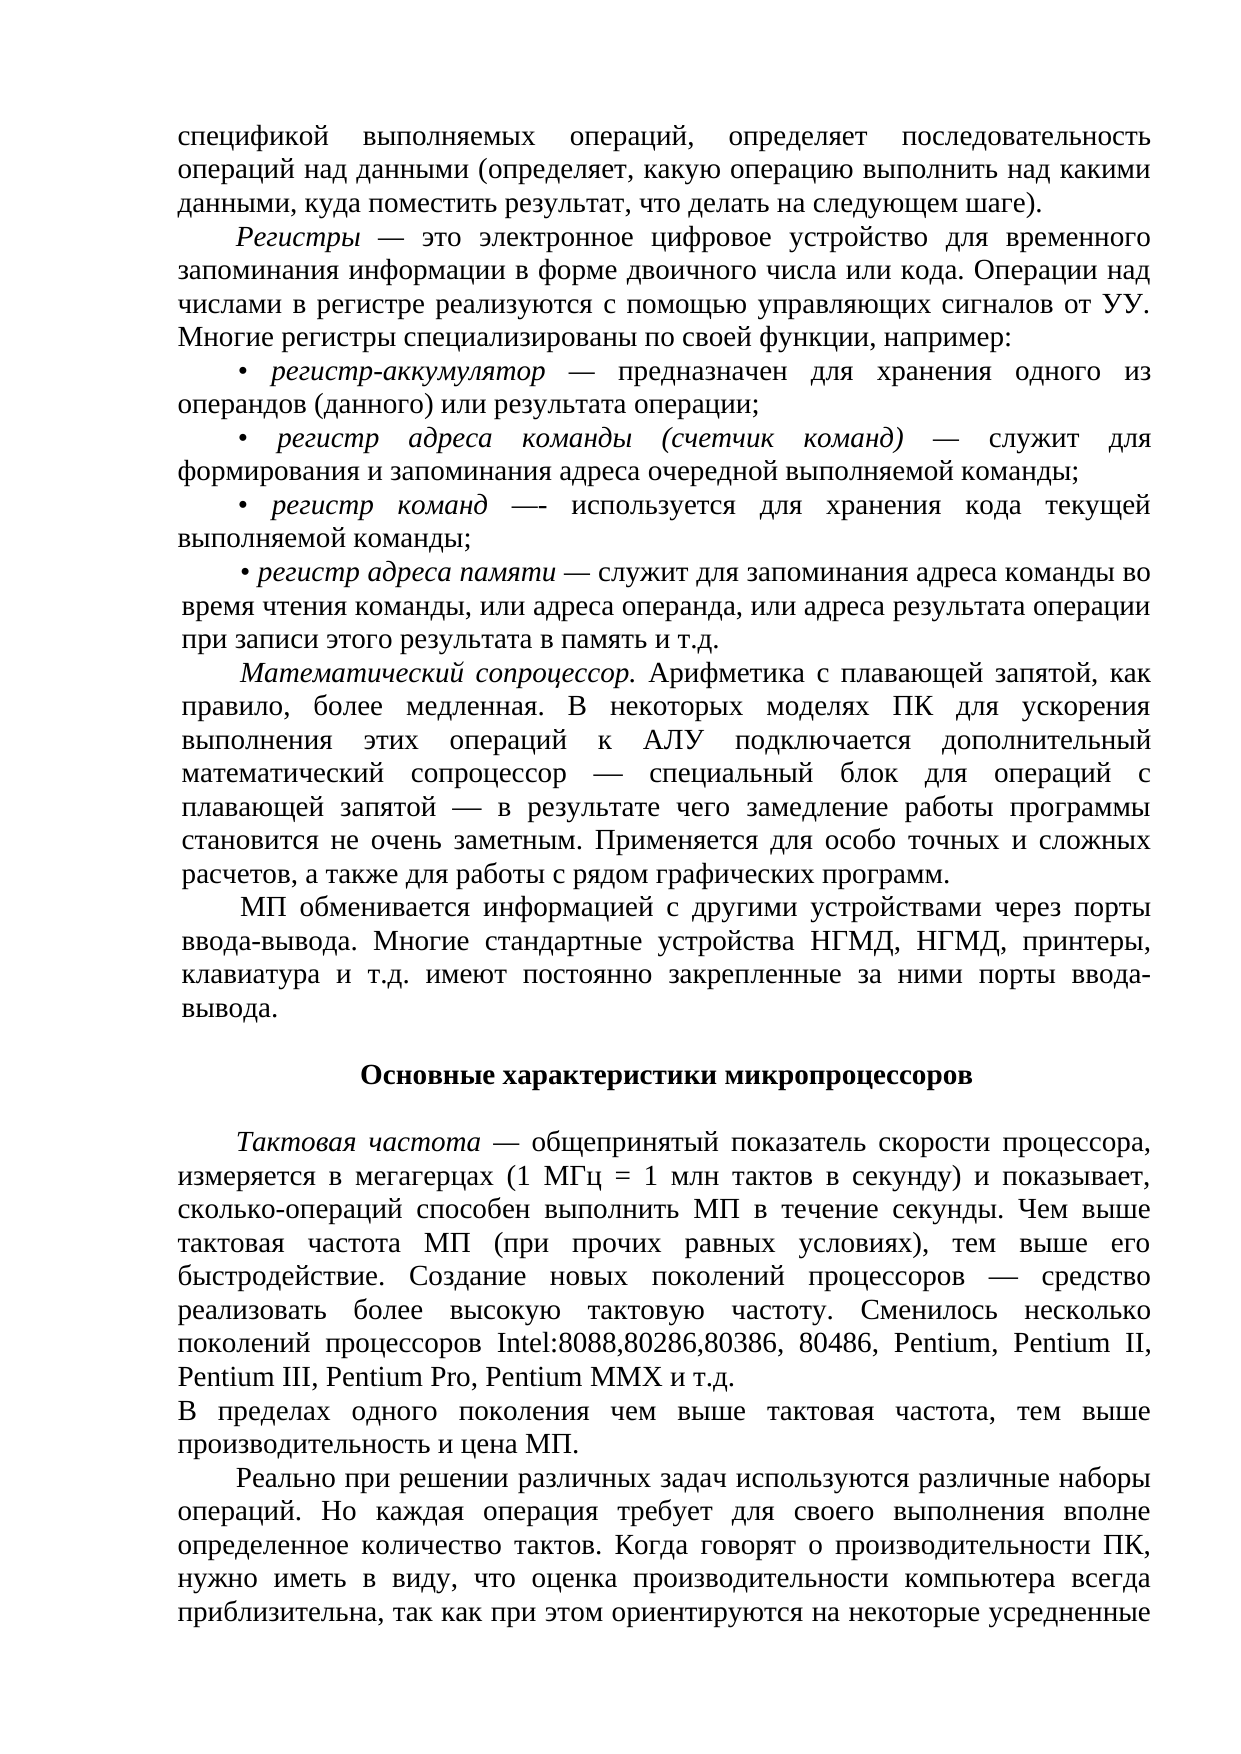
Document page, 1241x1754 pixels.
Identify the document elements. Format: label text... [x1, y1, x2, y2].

text Регистры — это электронное цифровое устройство для временного запоминания информации в форме двоичного числа или кода. Операции над числами в регистре реализуются с помощью управляющих сигналов от УУ. Многие регистры специализированы по своей функции, например: [177, 219, 1152, 353]
text Математический сопроцессор. Арифметика с плавающей запятой, как правило, более медленная. В некоторых моделях ПК для ускорения выполнения этих операций к АЛУ подключается дополнительный математический сопроцессор — специальный блок для операций с плавающей запятой — в результате чего замедление работы программы становится не очень заметным. Применяется для особо точных и сложных расчетов, а также для работы с рядом графических программ. [181, 655, 1152, 889]
text • регистр-аккумулятор — предназначен для хранения одного из операндов (данного) или результата операции; [177, 353, 1152, 420]
text МП обменивается информацией с другими устройствами через порты ввода-вывода. Многие стандартные устройства НГМД, НГМД, принтеры, клавиатура и т.д. имеют постоянно закрепленные за ними порты ввода-вывода. [181, 889, 1152, 1024]
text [177, 118, 1152, 219]
text • регистр адреса памяти — служит для запоминания адреса команды во время чтения команды, или адреса операнда, или адреса результата операции при записи этого результата в память и т.д. [181, 554, 1152, 655]
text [177, 1460, 1152, 1627]
text В пределах одного поколения чем выше тактовая частота, тем выше производительность и цена МП. [177, 1393, 1152, 1460]
text Тактовая частота — общепринятый показатель скорости процессора, измеряется в мегагерцах (1 МГц = 1 млн тактов в секунду) и показывает, сколько-операций способен выполнить МП в течение секунды. Чем выше тактовая частота МП (при прочих равных условиях), тем выше его быстродействие. Создание новых поколений процессоров — средство реализовать более высокую тактовую частоту. Сменилось несколько поколений процессоров Intel:8088,80286,80386, 80486, Pentium, Pentium II, Pentium III, Pentium Pro, Pentium MMX и т.д. [177, 1124, 1152, 1393]
text Основные характеристики микропроцессоров [181, 1057, 1152, 1091]
text • регистр адреса команды (счетчик команд) — служит для формирования и запоминания адреса очередной выполняемой команды; [177, 420, 1152, 487]
text • регистр команд —- используется для хранения кода текущей выполняемой команды; [177, 487, 1152, 554]
